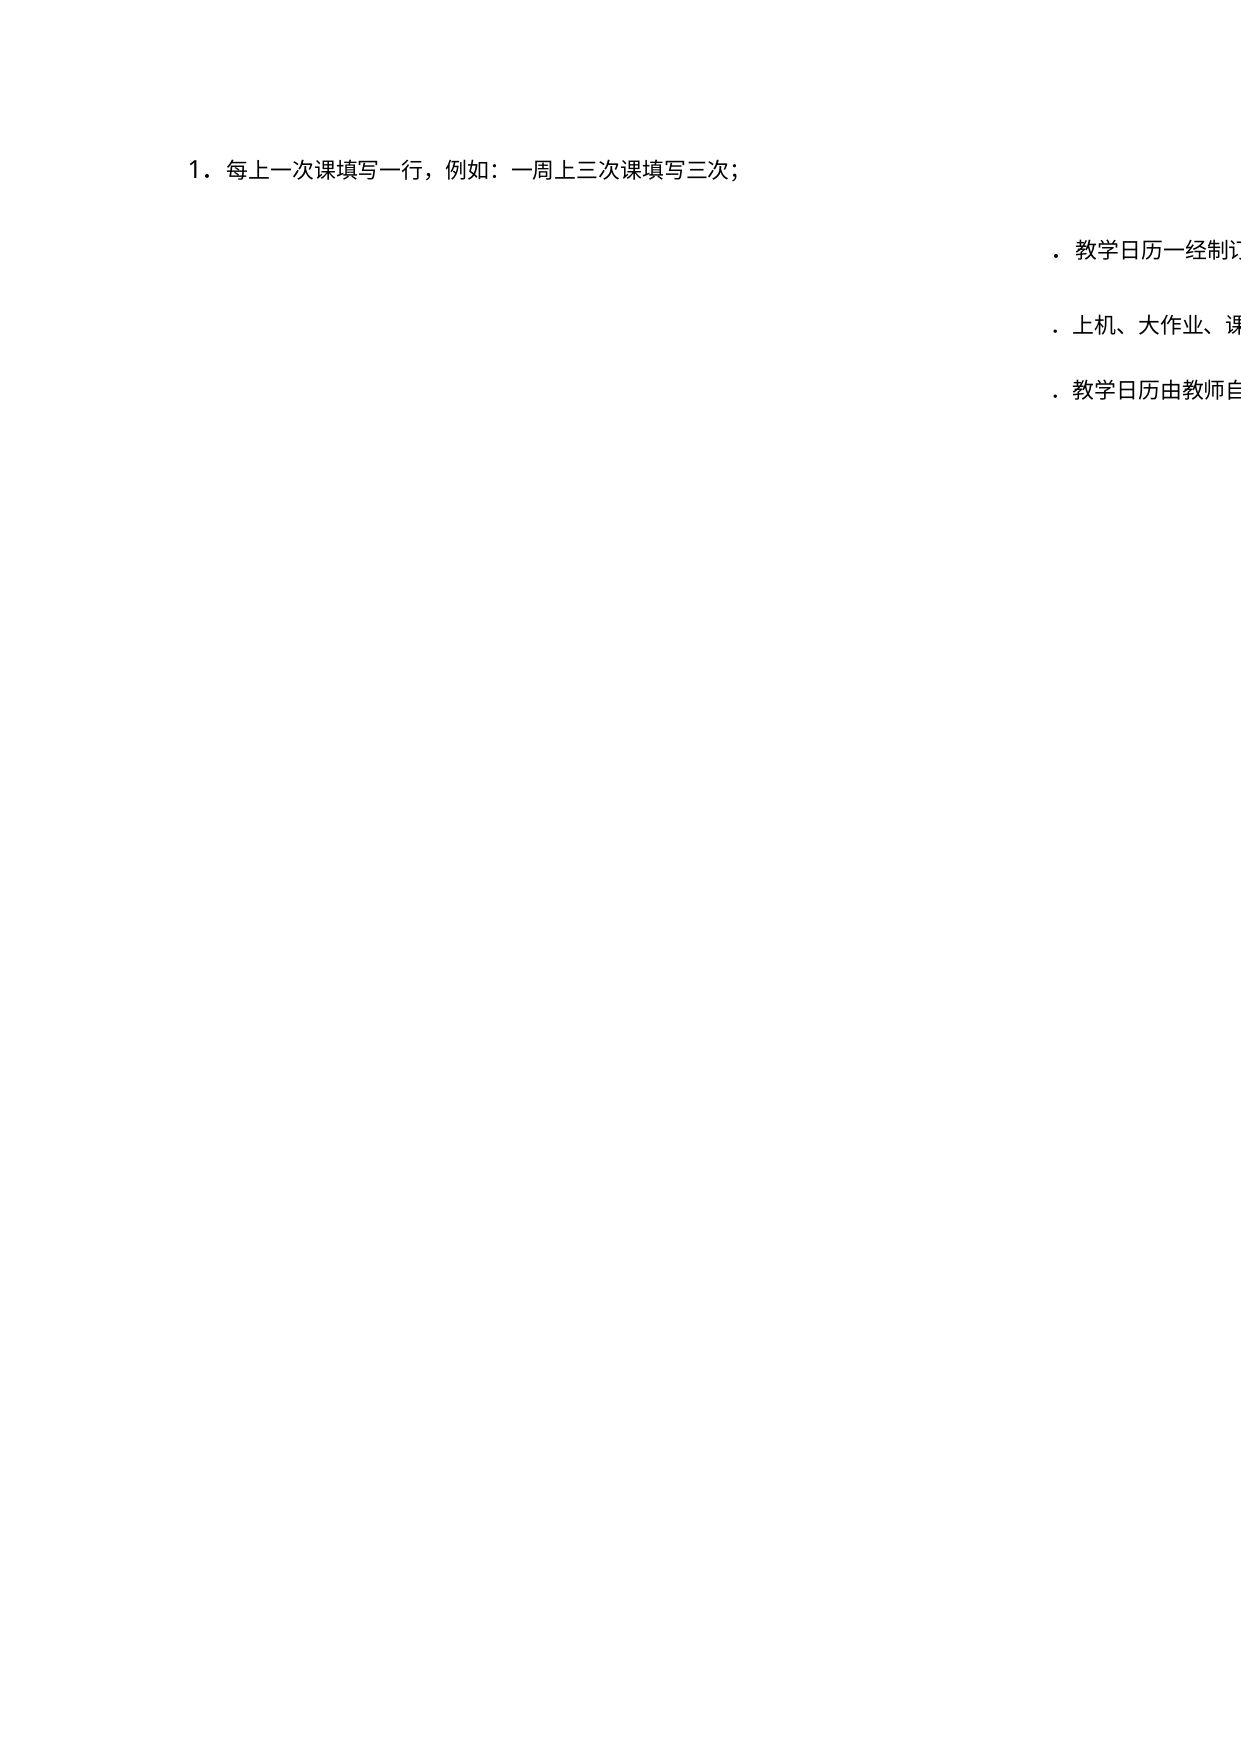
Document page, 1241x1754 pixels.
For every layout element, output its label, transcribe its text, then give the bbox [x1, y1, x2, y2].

text 2．教学日历一经制订，不应出现大的变动，但允许主讲教师在完成课程教学大纲规定的教学要求前提下，进行必要的调整，以适应不断出现的新情况。如有变动，须经课程所属系主任（教研室主任）批准，并报院（系、部）办公室备查。 [1051, 186, 1240, 266]
text 3．上机、大作业、课堂讨论、外出参观、考试等如占课内学时，在“备注”栏内注明。 [1051, 275, 1240, 339]
text 1．每上一次课填写一行，例如：一周上三次课填写三次； [187, 150, 1053, 186]
